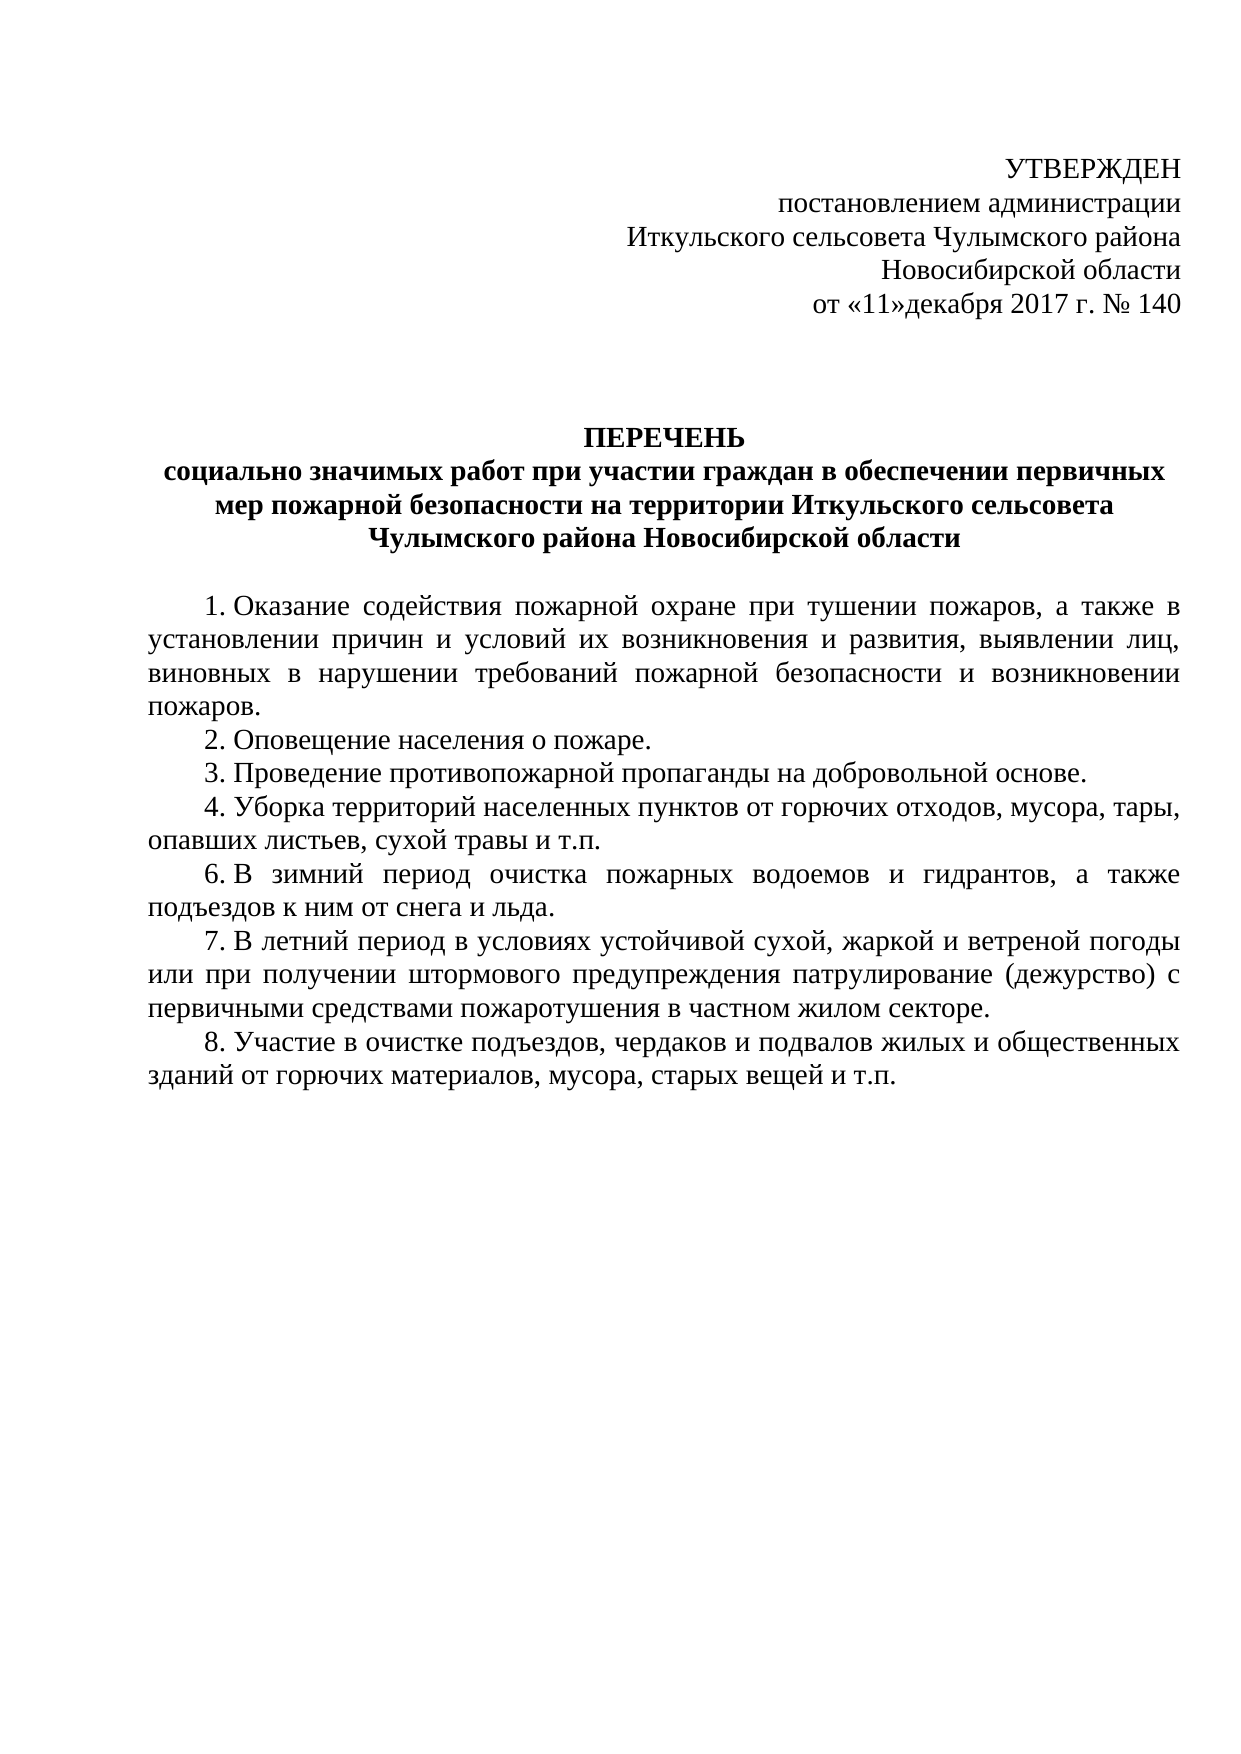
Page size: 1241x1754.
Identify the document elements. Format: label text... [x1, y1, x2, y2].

text УТВЕРЖДЕН [148, 152, 1181, 185]
text от «11»декабря 2017 г. № 140 [148, 286, 1181, 319]
text 7. В летний период в условиях устойчивой сухой, жаркой и ветреной погоды или при получении штормового предупреждения патрулирование (дежурство) с первичными средствами пожаротушения в частном жилом секторе. [148, 923, 1181, 1024]
title ПЕРЕЧЕНЬ [148, 420, 1181, 453]
text 8. Участие в очистке подъездов, чердаков и подвалов жилых и общественных зданий от горючих материалов, мусора, старых вещей и т.п. [148, 1024, 1181, 1091]
text 4. Уборка территорий населенных пунктов от горючих отходов, мусора, тары, опавших листьев, сухой травы и т.п. [148, 789, 1181, 856]
text 3. Проведение противопожарной пропаганды на добровольной основе. [148, 755, 1181, 789]
text 1. Оказание содействия пожарной охране при тушении пожаров, а также в установлении причин и условий их возникновения и развития, выявлении лиц, виновных в нарушении требований пожарной безопасности и возникновении пожаров. [148, 588, 1181, 722]
text Новосибирской области [148, 252, 1181, 286]
text 6. В зимний период очистка пожарных водоемов и гидрантов, а также подъездов к ним от снега и льда. [148, 856, 1181, 923]
text Иткульского сельсовета Чулымского района [148, 219, 1181, 252]
text 2. Оповещение населения о пожаре. [148, 722, 1181, 755]
text постановлением администрации [148, 185, 1181, 219]
title социально значимых работ при участии граждан в обеспечении первичных мер пожарной безопасности на территории Иткульского сельсовета Чулымского района Новосибирской области [148, 453, 1181, 554]
